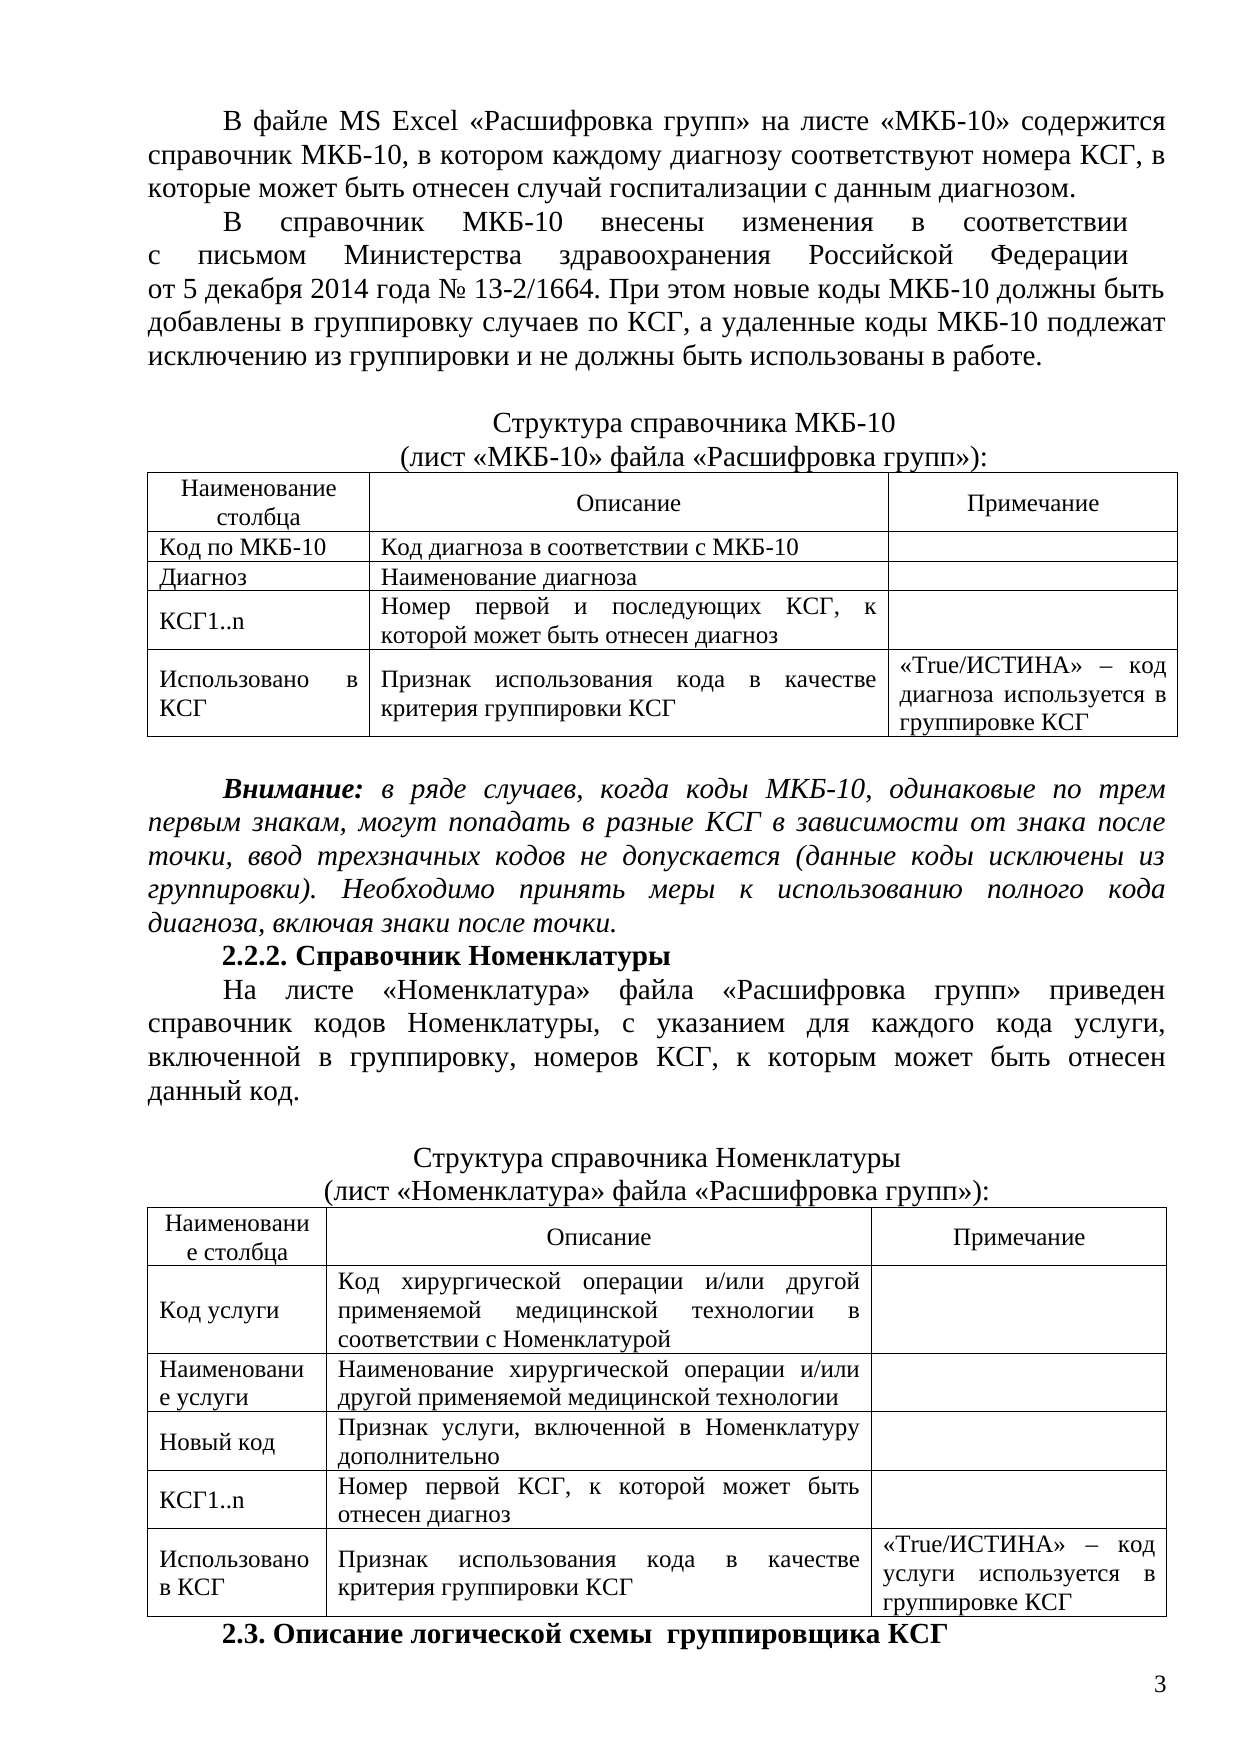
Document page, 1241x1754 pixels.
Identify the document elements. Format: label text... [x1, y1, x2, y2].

text Структура справочника Номенклатуры [148, 1140, 1166, 1173]
table_cell [889, 591, 1177, 649]
table_cell [872, 1266, 1166, 1353]
table_cell Наименование услуги [148, 1354, 326, 1411]
list Справочник Номенклатуры [222, 938, 1166, 972]
text Внимание: в ряде случаев, когда коды МКБ-10, одинаковые по трем первым знакам, могут попадать в разные КСГ в зависимости от знака после точки, ввод трехзначных кодов не допускается (данные коды исключены из группировки). Необходимо принять меры к использованию полного кода диагноза, включая знаки после точки. [148, 771, 1166, 938]
table_header Наименование столбца [148, 473, 369, 531]
table_cell Использовано в КСГ [148, 1529, 326, 1616]
table_cell [872, 1412, 1166, 1470]
table_cell Код диагноза в соответствии с МКБ-10 [370, 532, 888, 561]
table_cell Номер первой и последующих КСГ, к которой может быть отнесен диагноз [370, 591, 888, 649]
table_cell Код по МКБ-10 [148, 532, 369, 561]
table_cell Признак услуги, включенной в Номенклатуру дополнительно [327, 1412, 871, 1470]
table_cell Признак использования кода в качестве критерия группировки КСГ [327, 1529, 871, 1616]
text На листе «Номенклатура» файла «Расшифровка групп» приведен справочник кодов Номенклатуры, с указанием для каждого кода услуги, включенной в группировку, номеров КСГ, к которым может быть отнесен данный код. [148, 972, 1166, 1106]
text (лист «МКБ-10» файла «Расшифровка групп»): [148, 439, 1166, 472]
table_cell [889, 562, 1177, 590]
table_header Примечание [889, 473, 1177, 531]
table_cell Код хирургической операции и/или другой применяемой медицинской технологии в соответствии с Номенклатурой [327, 1266, 871, 1353]
table_cell Наименование хирургической операции и/или другой применяемой медицинской технологии [327, 1354, 871, 1411]
table_header Наименование столбца [148, 1208, 326, 1265]
table_header Описание [327, 1208, 871, 1265]
table_cell КСГ1..n [148, 1471, 326, 1528]
table_cell Диагноз [148, 562, 369, 590]
table_cell Номер первой КСГ, к которой может быть отнесен диагноз [327, 1471, 871, 1528]
text 2.3. Описание логической схемы группировщика КСГ [148, 1617, 1166, 1650]
text В файле MS Excel «Расшифровка групп» на листе «МКБ-10» содержится справочник МКБ-10, в котором каждому диагнозу соответствуют номера КСГ, в которые может быть отнесен случай госпитализации с данным диагнозом. [148, 103, 1166, 204]
table_cell Наименование диагноза [370, 562, 888, 590]
table_header Описание [370, 473, 888, 531]
text Структура справочника МКБ-10 [148, 405, 1166, 439]
table_cell [872, 1354, 1166, 1411]
table_cell [889, 532, 1177, 561]
table_cell Использовано в КСГ [148, 650, 369, 736]
table_cell [872, 1471, 1166, 1528]
text В справочник МКБ-10 внесены изменения в соответствии с письмом Министерства здравоохранения Российской Федерации от 5 декабря 2014 года № 13-2/1664. При этом новые коды МКБ-10 должны быть добавлены в группировку случаев по КСГ, а удаленные коды МКБ-10 подлежат исключению из группировки и не должны быть использованы в работе. [148, 204, 1166, 372]
table_cell Код услуги [148, 1266, 326, 1353]
table_cell Новый код [148, 1412, 326, 1470]
table_cell «True/ИСТИНА» – код диагноза используется в группировке КСГ [889, 650, 1177, 736]
table_cell Признак использования кода в качестве критерия группировки КСГ [370, 650, 888, 736]
table_cell «True/ИСТИНА» – код услуги используется в группировке КСГ [872, 1529, 1166, 1616]
text (лист «Номенклатура» файла «Расшифровка групп»): [148, 1173, 1166, 1207]
table_header Примечание [872, 1208, 1166, 1265]
table_cell КСГ1..n [148, 591, 369, 649]
